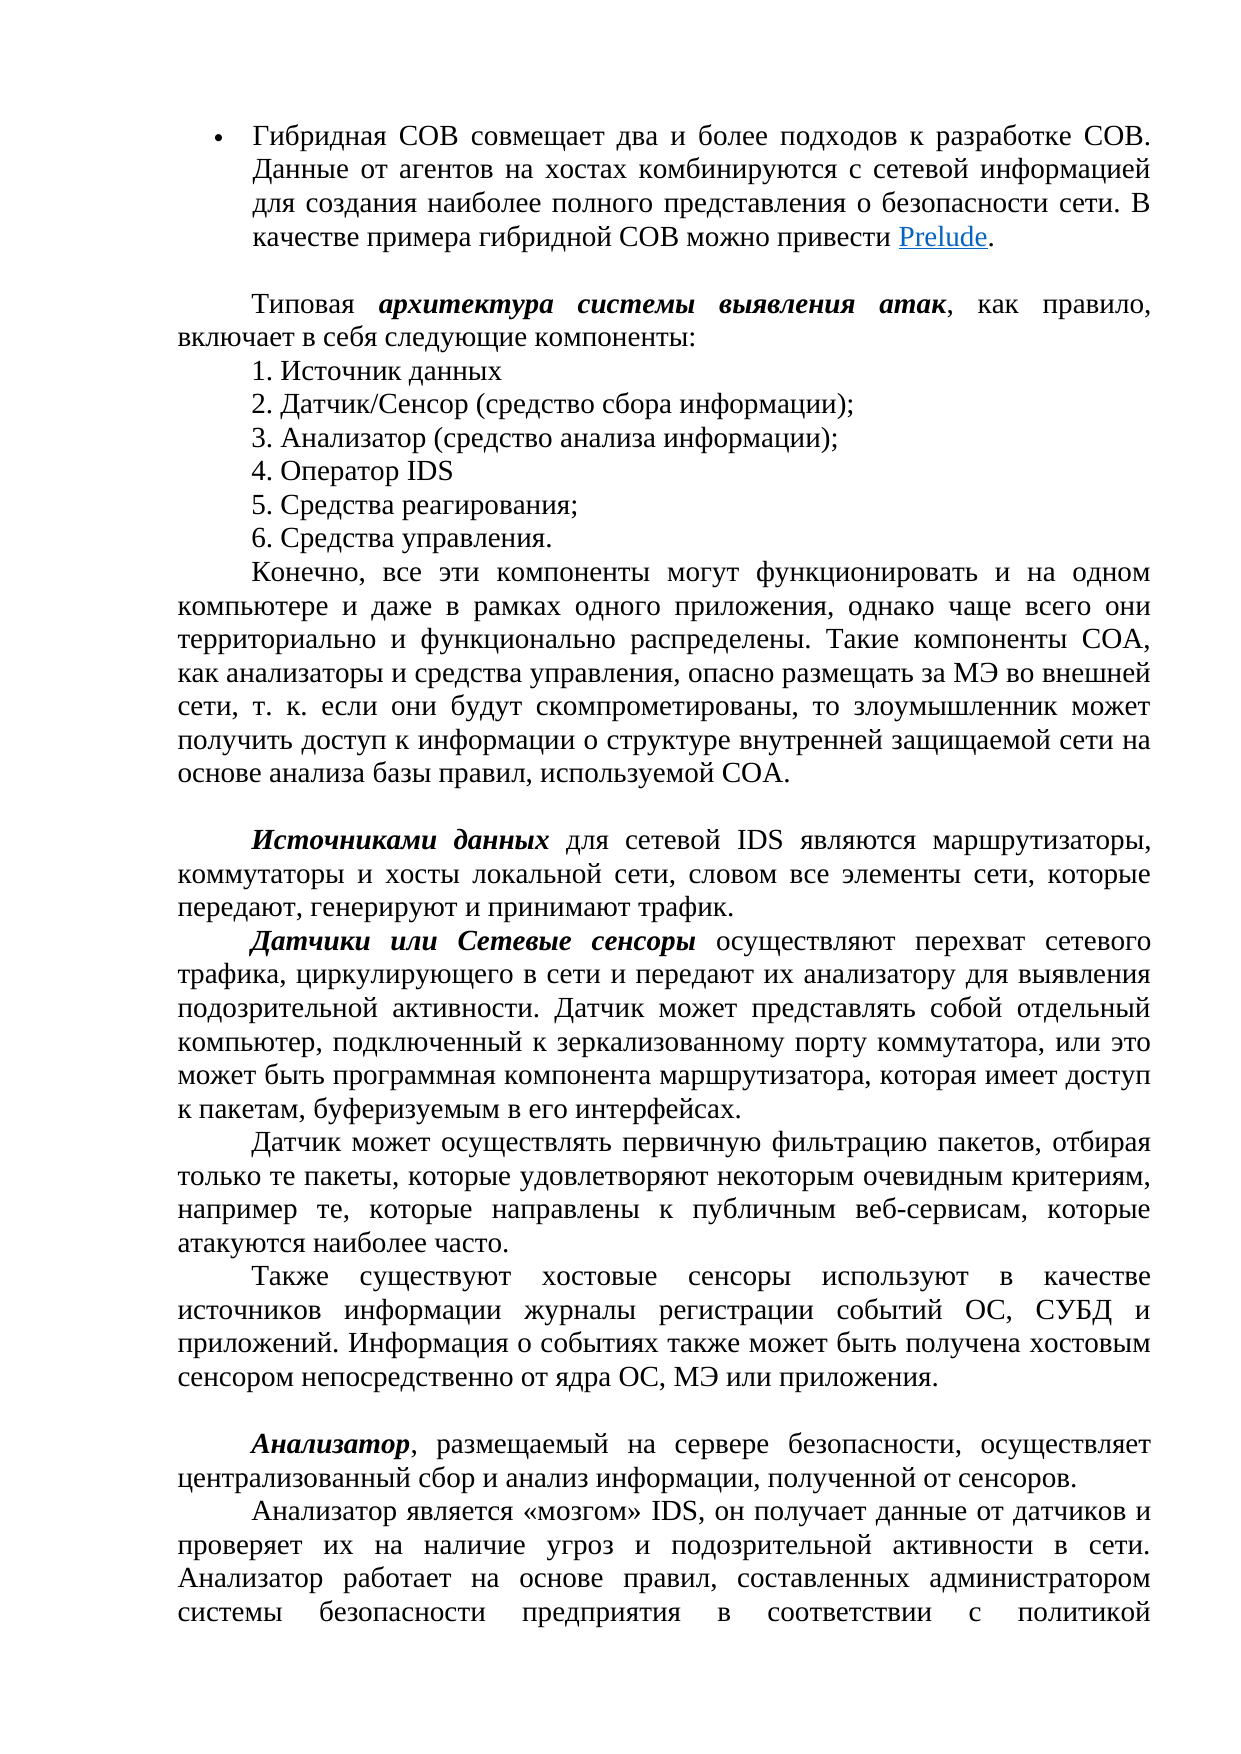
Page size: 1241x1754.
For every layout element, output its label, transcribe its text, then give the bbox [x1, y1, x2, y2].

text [177, 1493, 1152, 1627]
text Также существуют хостовые сенсоры используют в качестве источников информации журналы регистрации событий ОС, СУБД и приложений. Информация о событиях также может быть получена хостовым сенсором непосредственно от ядра ОС, МЭ или приложения. [177, 1258, 1152, 1393]
text 6. Средства управления. [177, 521, 1152, 554]
text Источниками данных для сетевой IDS являются маршрутизаторы, коммутаторы и хосты локальной сети, словом все элементы сети, которые передают, генерируют и принимают трафик. [177, 822, 1152, 923]
text 5. Средства реагирования; [177, 487, 1152, 521]
text 2. Датчик/Сенсор (средство сбора информации); [177, 386, 1152, 420]
text 3. Анализатор (средство анализа информации); [177, 420, 1152, 453]
text Датчик может осуществлять первичную фильтрацию пакетов, отбирая только те пакеты, которые удовлетворяют некоторым очевидным критериям, например те, которые направлены к публичным веб-сервисам, которые атакуются наиболее часто. [177, 1124, 1152, 1258]
text Конечно, все эти компоненты могут функционировать и на одном компьютере и даже в рамках одного приложения, однако чаще всего они территориально и функционально распределены. Такие компоненты СОА, как анализаторы и средства управления, опасно размещать за МЭ во внешней сети, т. к. если они будут скомпрометированы, то злоумышленник может получить доступ к информации о структуре внутренней защищаемой сети на основе анализа базы правил, используемой СОА. [177, 554, 1152, 789]
text Датчики или Сетевые сенсоры осуществляют перехват сетевого трафика, циркулирующего в сети и передают их анализатору для выявления подозрительной активности. Датчик может представлять собой отдельный компьютер, подключенный к зеркализованному порту коммутатора, или это может быть программная компонента маршрутизатора, которая имеет доступ к пакетам, буферизуемым в его интерфейсах. [177, 923, 1152, 1124]
list Гибридная СОВ совмещает два и более подходов к разработке СОВ. Данные от агентов на хостах комбинируются с сетевой информацией для создания наиболее полного представления о безопасности сети. В качестве примера гибридной СОВ можно привести Prelude. [215, 118, 1152, 252]
text Типовая архитектура системы выявления атак, как правило, включает в себя следующие компоненты: [177, 286, 1152, 353]
text Анализатор, размещаемый на сервере безопасности, осуществляет централизованный сбор и анализ информации, полученной от сенсоров. [177, 1426, 1152, 1493]
text 4. Оператор IDS [177, 453, 1152, 487]
text 1. Источник данных [177, 353, 1152, 386]
